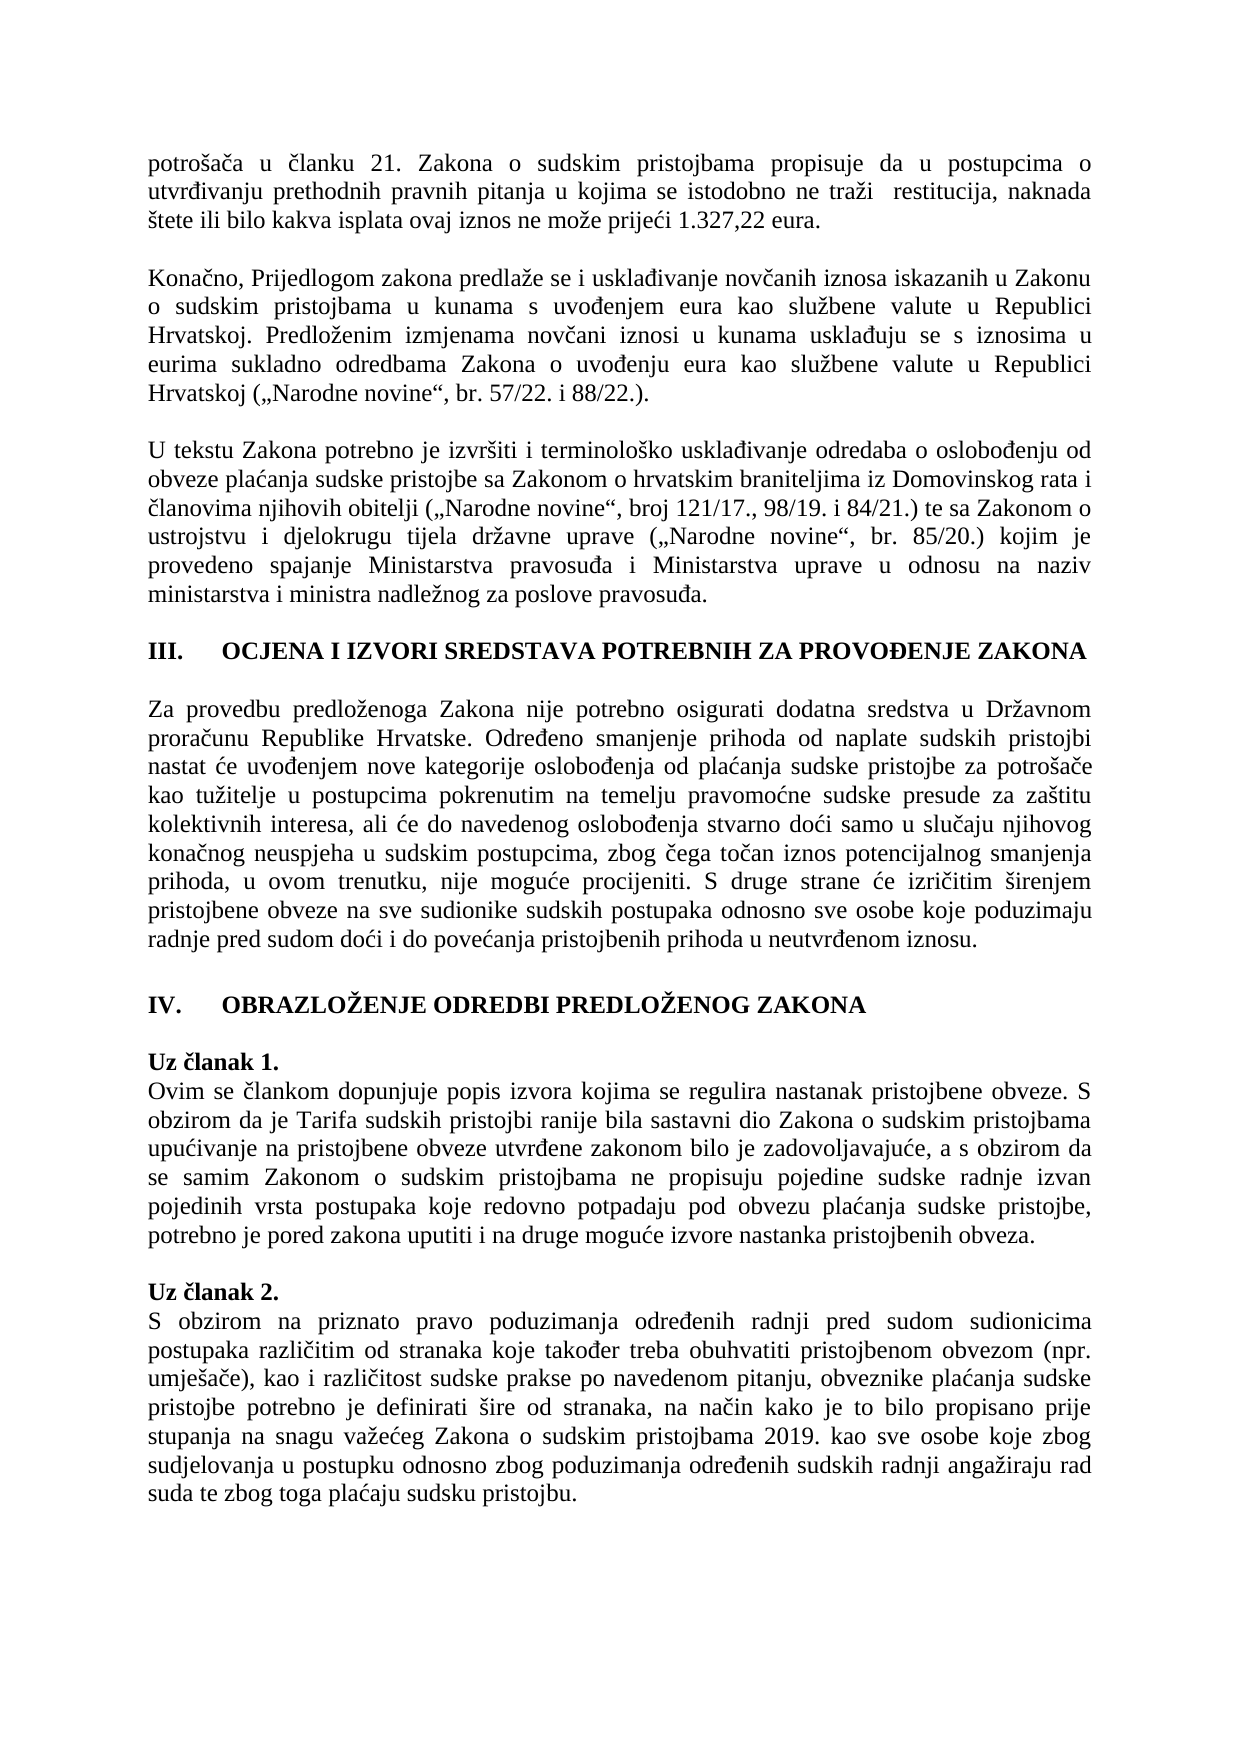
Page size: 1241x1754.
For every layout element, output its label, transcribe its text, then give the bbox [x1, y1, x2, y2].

text S obzirom na priznato pravo poduzimanja određenih radnji pred sudom sudionicima postupaka različitim od stranaka koje također treba obuhvatiti pristojbenom obvezom (npr. umješače), kao i različitost sudske prakse po navedenom pitanju, obveznike plaćanja sudske pristojbe potrebno je definirati šire od stranaka, na način kako je to bilo propisano prije stupanja na snagu važećeg Zakona o sudskim pristojbama 2019. kao sve osobe koje zbog sudjelovanja u postupku odnosno zbog poduzimanja određenih sudskih radnji angažiraju rad suda te zbog toga plaćaju sudsku pristojbu. [148, 1306, 1093, 1507]
text U tekstu Zakona potrebno je izvršiti i terminološko usklađivanje odredaba o oslobođenju od obveze plaćanja sudske pristojbe sa Zakonom o hrvatskim braniteljima iz Domovinskog rata i članovima njihovih obitelji („Narodne novine“, broj 121/17., 98/19. i 84/21.) te sa Zakonom o ustrojstvu i djelokrugu tijela državne uprave („Narodne novine“, br. 85/20.) kojim je provedeno spajanje Ministarstva pravosuđa i Ministarstva uprave u odnosu na naziv ministarstva i ministra nadležnog za poslove pravosuđa. [148, 435, 1093, 608]
text Uz članak 1. [148, 1047, 1093, 1076]
text Za provedbu predloženoga Zakona nije potrebno osigurati dodatna sredstva u Državnom proračunu Republike Hrvatske. Određeno smanjenje prihoda od naplate sudskih pristojbi nastat će uvođenjem nove kategorije oslobođenja od plaćanja sudske pristojbe za potrošače kao tužitelje u postupcima pokrenutim na temelju pravomoćne sudske presude za zaštitu kolektivnih interesa, ali će do navedenog oslobođenja stvarno doći samo u slučaju njihovog konačnog neuspjeha u sudskim postupcima, zbog čega točan iznos potencijalnog smanjenja prihoda, u ovom trenutku, nije moguće procijeniti. S druge strane će izričitim širenjem pristojbene obveze na sve sudionike sudskih postupaka odnosno sve osobe koje poduzimaju radnje pred sudom doći i do povećanja pristojbenih prihoda u neutvrđenom iznosu. [148, 694, 1093, 953]
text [148, 148, 1093, 234]
text IV. OBRAZLOŽENJE ODREDBI PREDLOŽENOG ZAKONA [148, 990, 1093, 1018]
text III. OCJENA I IZVORI SREDSTAVA POTREBNIH ZA PROVOĐENJE ZAKONA [148, 636, 1093, 665]
text Uz članak 2. [148, 1277, 1093, 1306]
text Konačno, Prijedlogom zakona predlaže se i usklađivanje novčanih iznosa iskazanih u Zakonu o sudskim pristojbama u kunama s uvođenjem eura kao službene valute u Republici Hrvatskoj. Predloženim izmjenama novčani iznosi u kunama usklađuju se s iznosima u eurima sukladno odredbama Zakona o uvođenju eura kao službene valute u Republici Hrvatskoj („Narodne novine“, br. 57/22. i 88/22.). [148, 263, 1093, 406]
text Ovim se člankom dopunjuje popis izvora kojima se regulira nastanak pristojbene obveze. S obzirom da je Tarifa sudskih pristojbi ranije bila sastavni dio Zakona o sudskim pristojbama upućivanje na pristojbene obveze utvrđene zakonom bilo je zadovoljavajuće, a s obzirom da se samim Zakonom o sudskim pristojbama ne propisuju pojedine sudske radnje izvan pojedinih vrsta postupaka koje redovno potpadaju pod obvezu plaćanja sudske pristojbe, potrebno je pored zakona uputiti i na druge moguće izvore nastanka pristojbenih obveza. [148, 1076, 1093, 1248]
